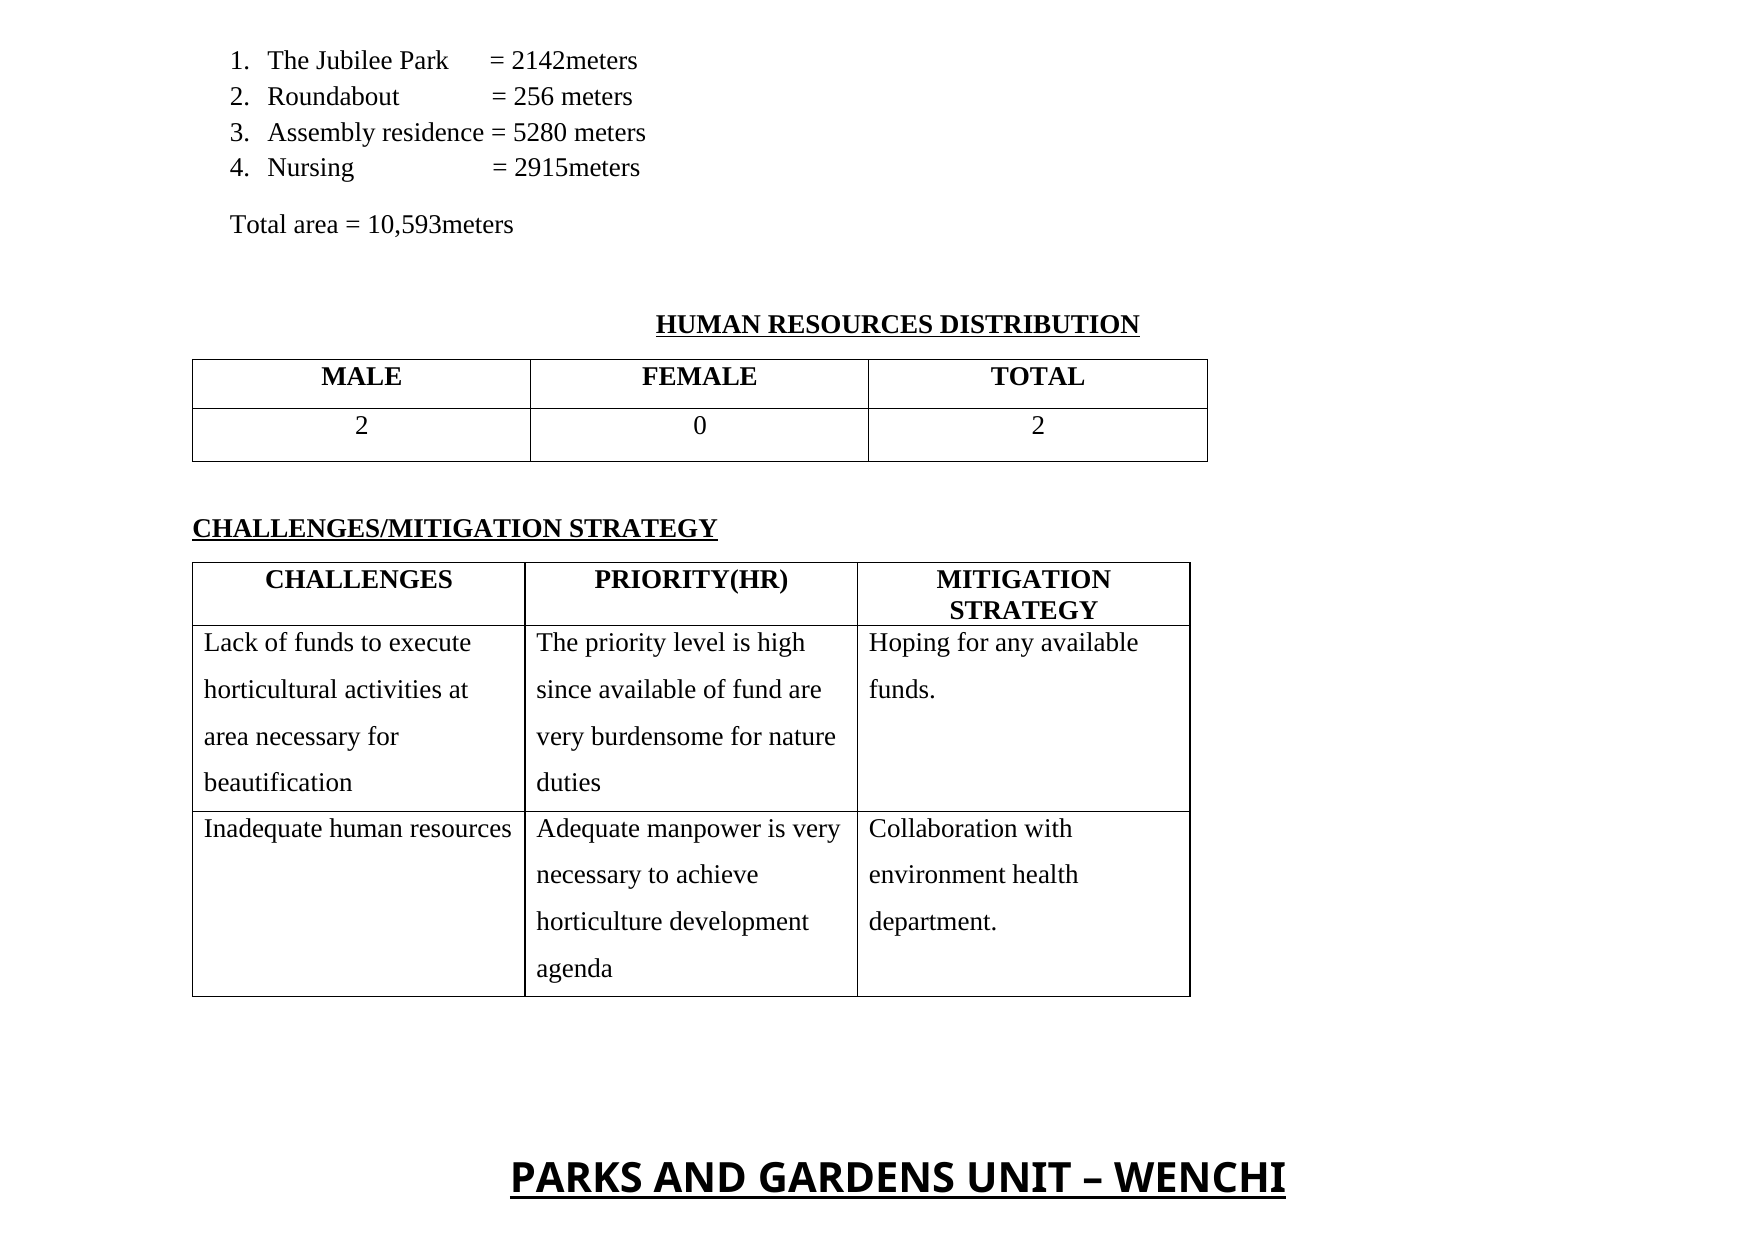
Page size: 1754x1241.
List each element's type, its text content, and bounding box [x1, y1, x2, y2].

table_cell Adequate manpower is very necessary to achieve horticulture development agenda [526, 812, 857, 996]
table_cell Hoping for any available funds. [858, 626, 1189, 811]
table_cell Lack of funds to execute horticultural activities at area necessary for beautification [193, 626, 524, 811]
table_header CHALLENGES [193, 563, 524, 625]
table_cell The priority level is high since available of fund are very burdensome for nature duties [526, 626, 857, 811]
table_cell Collaboration with environment health department. [858, 812, 1189, 996]
table_header TOTAL [869, 360, 1207, 408]
table_header MALE [193, 360, 530, 408]
list Nursing = 2915meters [229, 152, 1604, 183]
table_header FEMALE [531, 360, 868, 408]
table_header MITIGATION STRATEGY [858, 563, 1189, 625]
table_header PRIORITY(HR) [526, 563, 857, 625]
table_cell Inadequate human resources [193, 812, 524, 996]
list Roundabout = 256 meters [229, 80, 1604, 111]
text PARKS AND GARDENS UNIT – WENCHI [192, 1148, 1604, 1204]
list The Jubilee Park = 2142meters [229, 44, 1604, 76]
list Assembly residence = 5280 meters [229, 116, 1604, 147]
text HUMAN RESOURCES DISTRIBUTION [192, 308, 1604, 340]
table_cell 2 [869, 409, 1207, 461]
text CHALLENGES/MITIGATION STRATEGY [192, 512, 1604, 543]
table_cell 2 [193, 409, 530, 461]
table_cell 0 [531, 409, 868, 461]
text Total area = 10,593meters [229, 208, 1604, 239]
